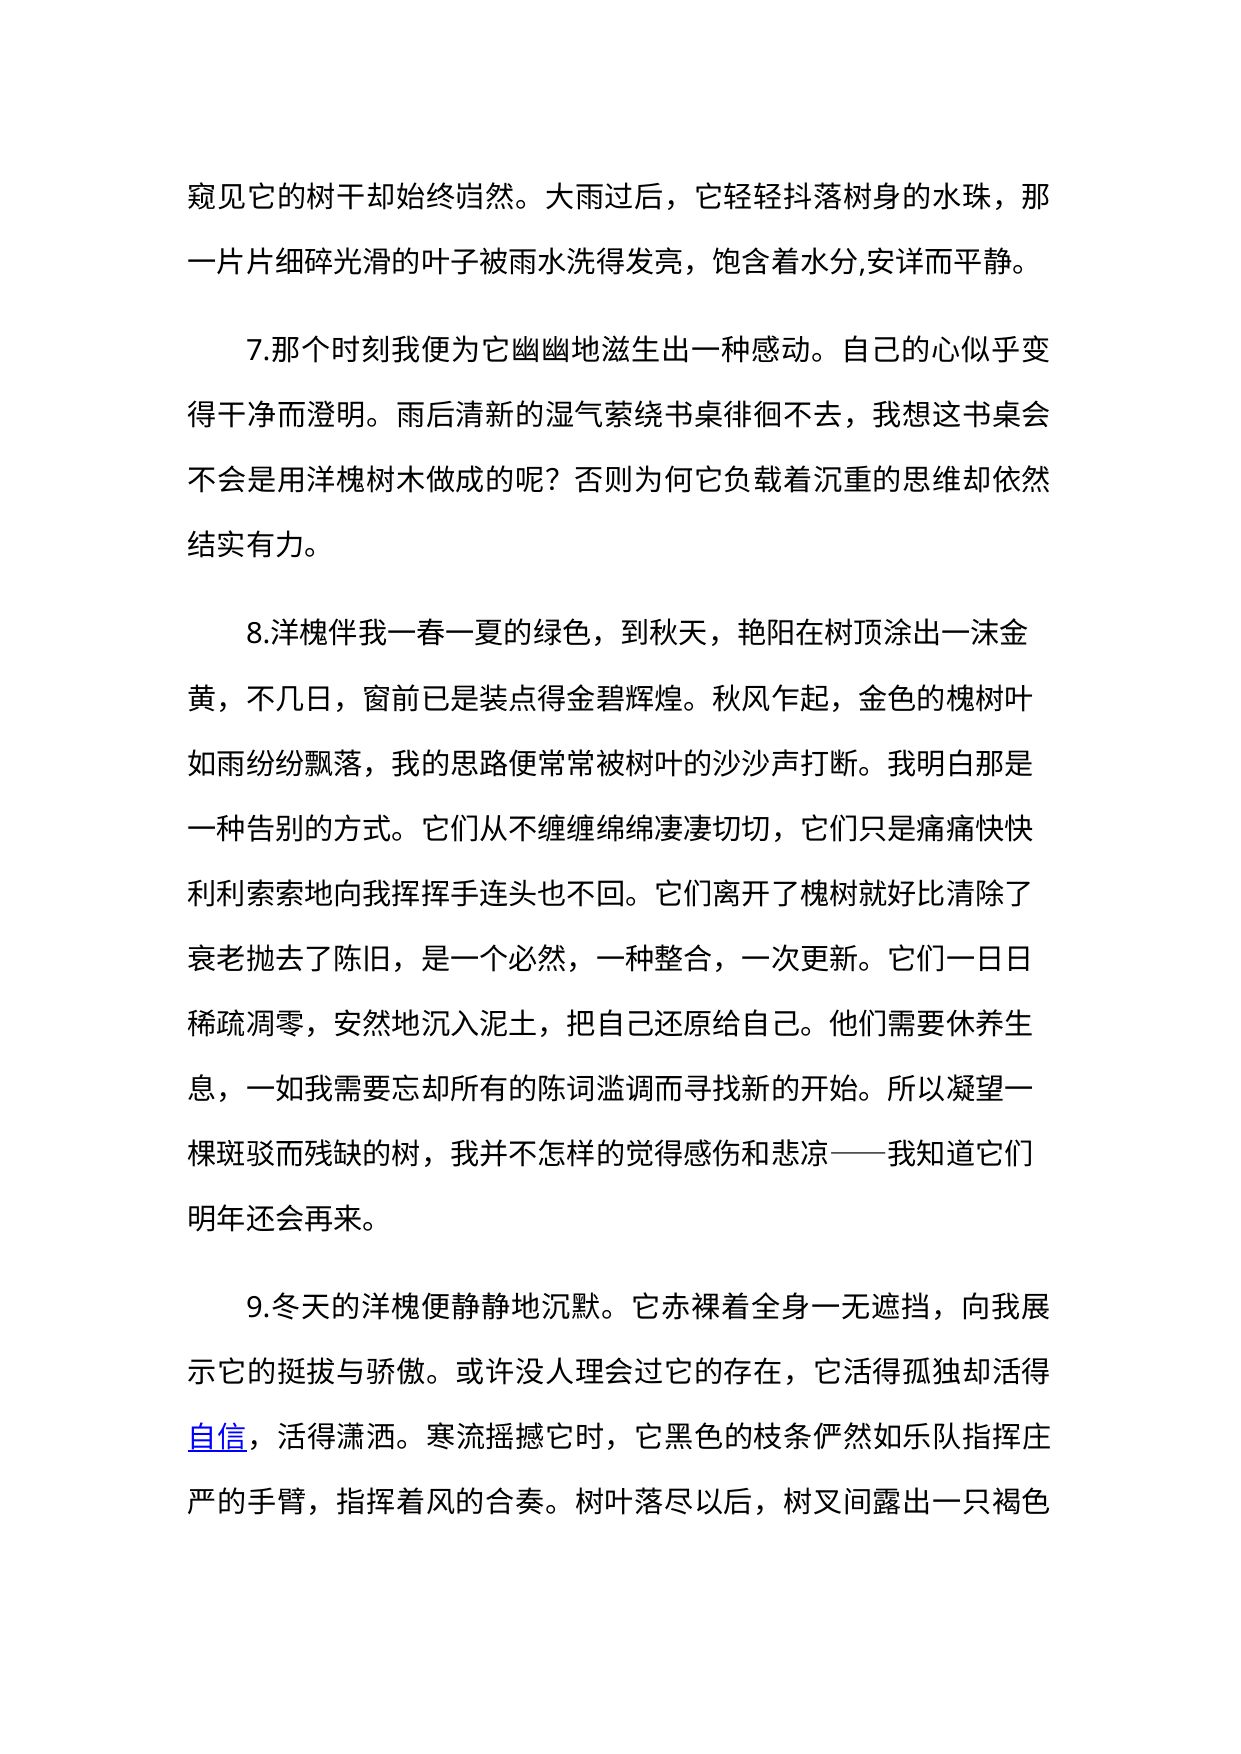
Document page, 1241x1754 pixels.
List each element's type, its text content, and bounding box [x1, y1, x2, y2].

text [187, 1272, 1053, 1532]
text 8.洋槐伴我一春一夏的绿色，到秋天，艳阳在树顶涂出一沫金黄，不几日，窗前已是装点得金碧辉煌。秋风乍起，金色的槐树叶如雨纷纷飘落，我的思路便常常被树叶的沙沙声打断。我明白那是一种告别的方式。它们从不缠缠绵绵凄凄切切，它们只是痛痛快快利利索索地向我挥挥手连头也不回。它们离开了槐树就好比清除了衰老抛去了陈旧，是一个必然，一种整合，一次更新。它们一日日稀疏凋零，安然地沉入泥土，把自己还原给自己。他们需要休养生息，一如我需要忘却所有的陈词滥调而寻找新的开始。所以凝望一棵斑驳而残缺的树，我并不怎样的觉得感伤和悲凉——我知道它们明年还会再来。 [187, 599, 1053, 1249]
text 7.那个时刻我便为它幽幽地滋生出一种感动。自己的心似乎变得干净而澄明。雨后清新的湿气萦绕书桌徘徊不去，我想这书桌会不会是用洋槐树木做成的呢？否则为何它负载着沉重的思维却依然结实有力。 [187, 315, 1053, 575]
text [187, 162, 1053, 292]
